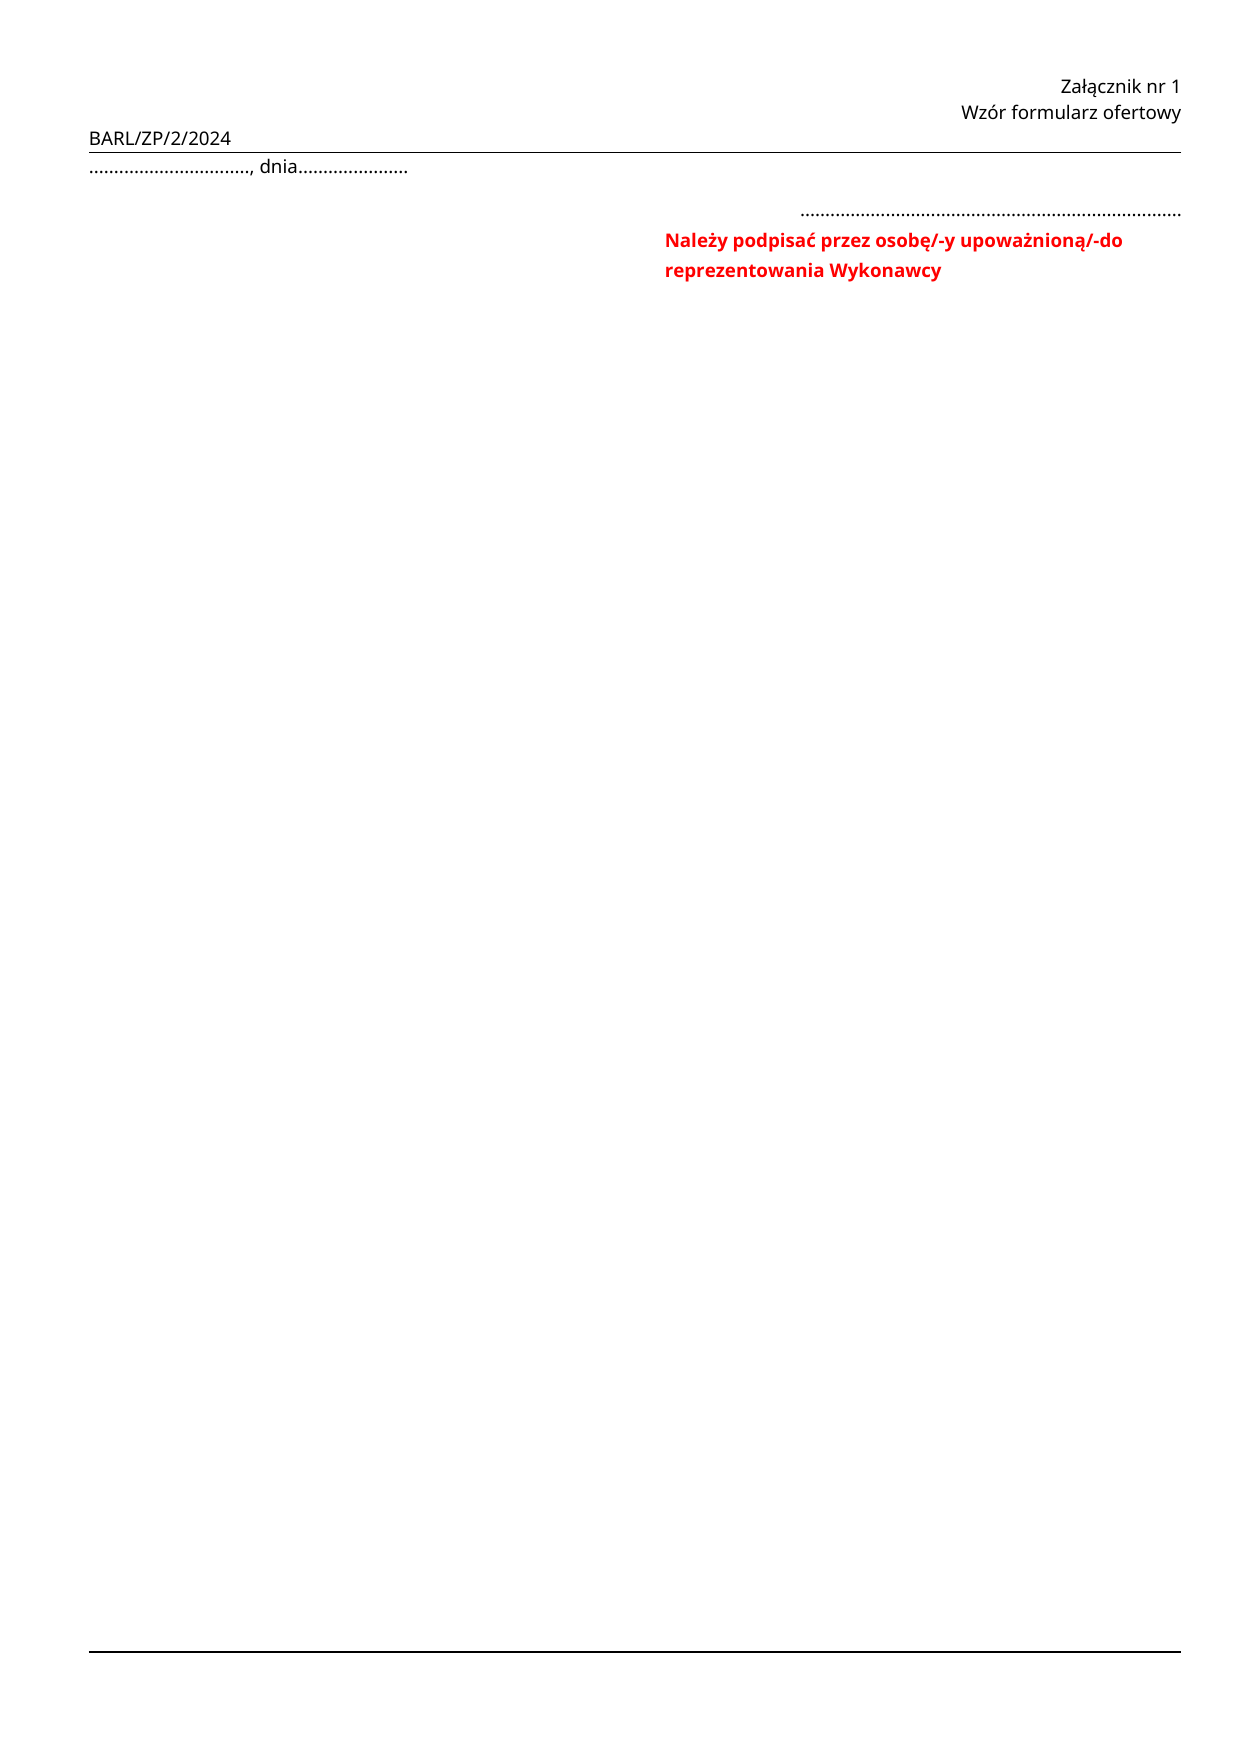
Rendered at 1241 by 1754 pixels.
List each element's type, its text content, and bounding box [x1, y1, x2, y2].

text Należy podpisać przez osobę/-y upoważnioną/-do reprezentowania Wykonawcy [664, 228, 1181, 282]
text ................................, dnia...................... [89, 153, 1181, 179]
text ............................................................................ [89, 196, 1181, 222]
